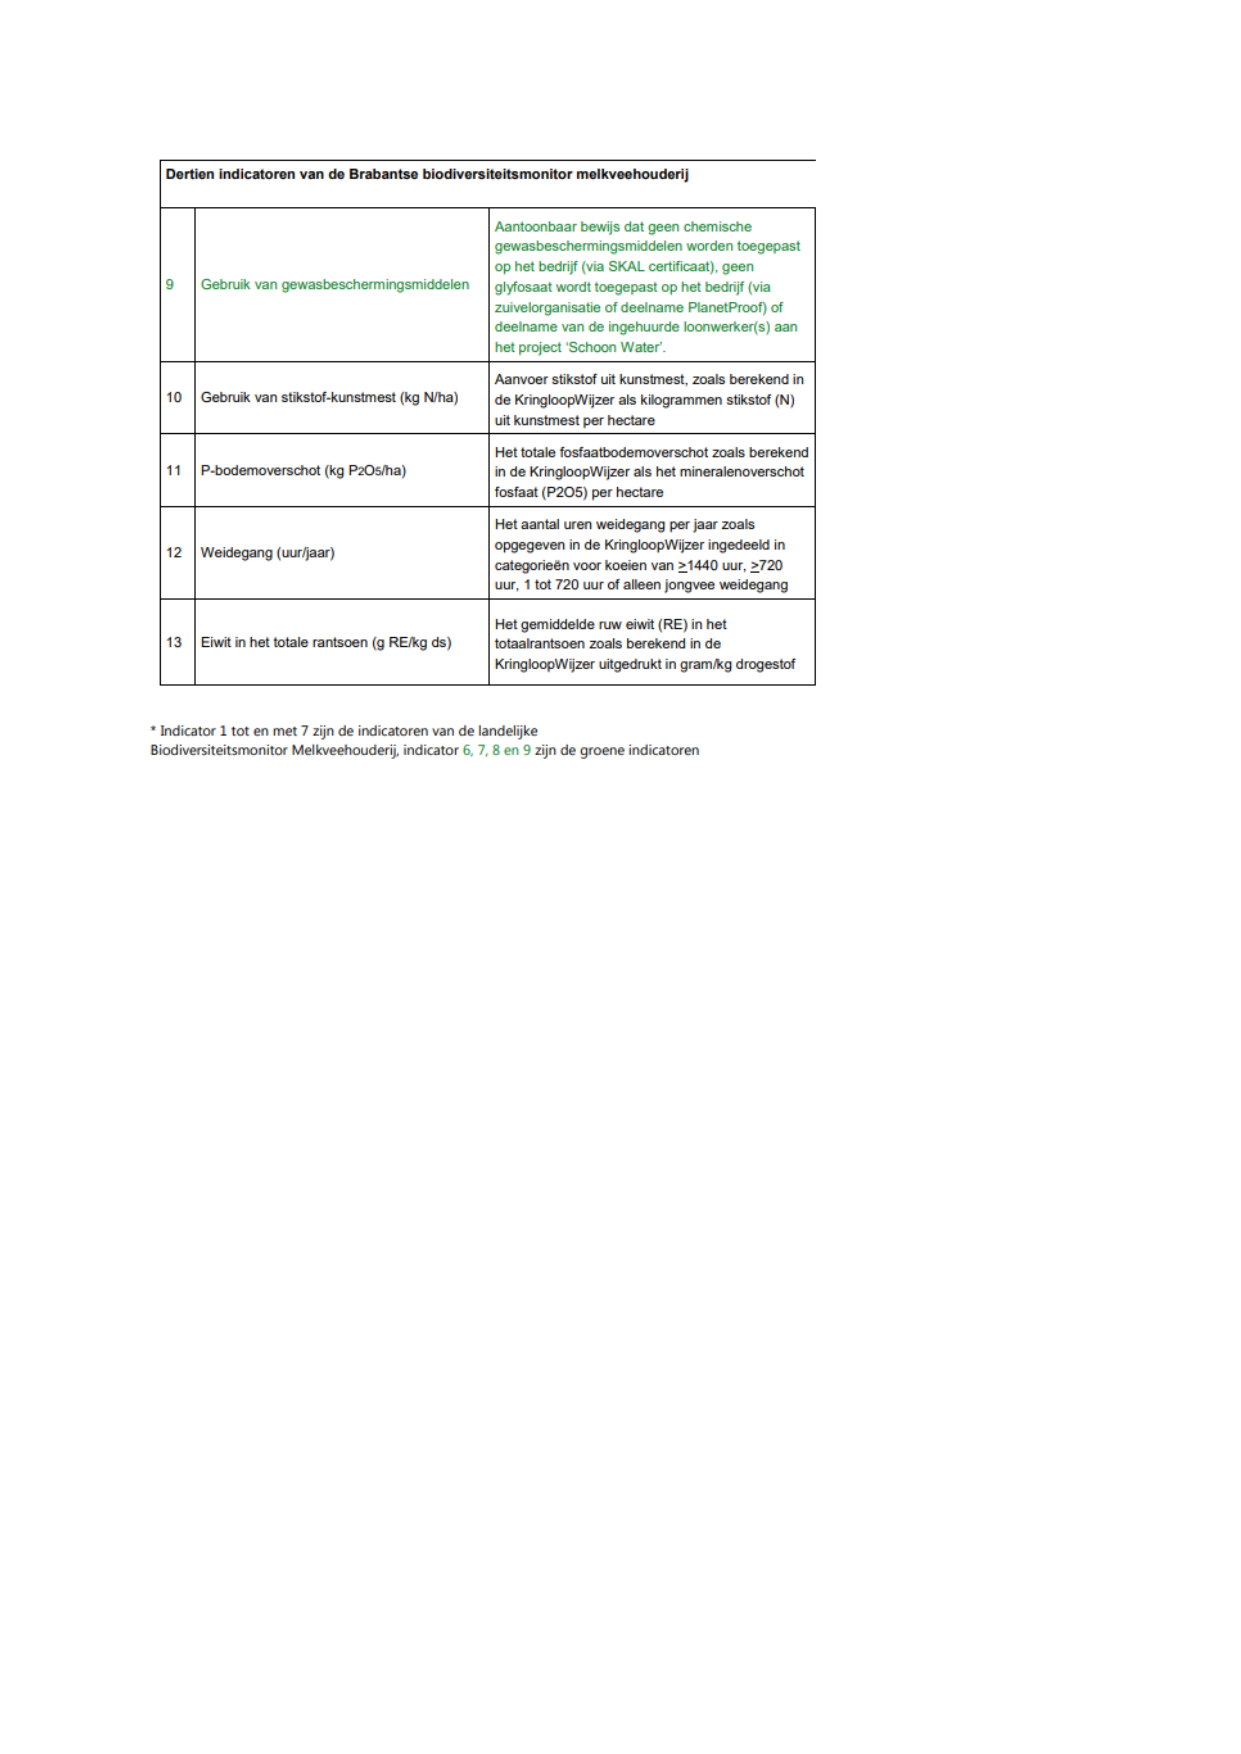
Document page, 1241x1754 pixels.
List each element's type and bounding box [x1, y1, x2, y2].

picture [147, 147, 834, 773]
